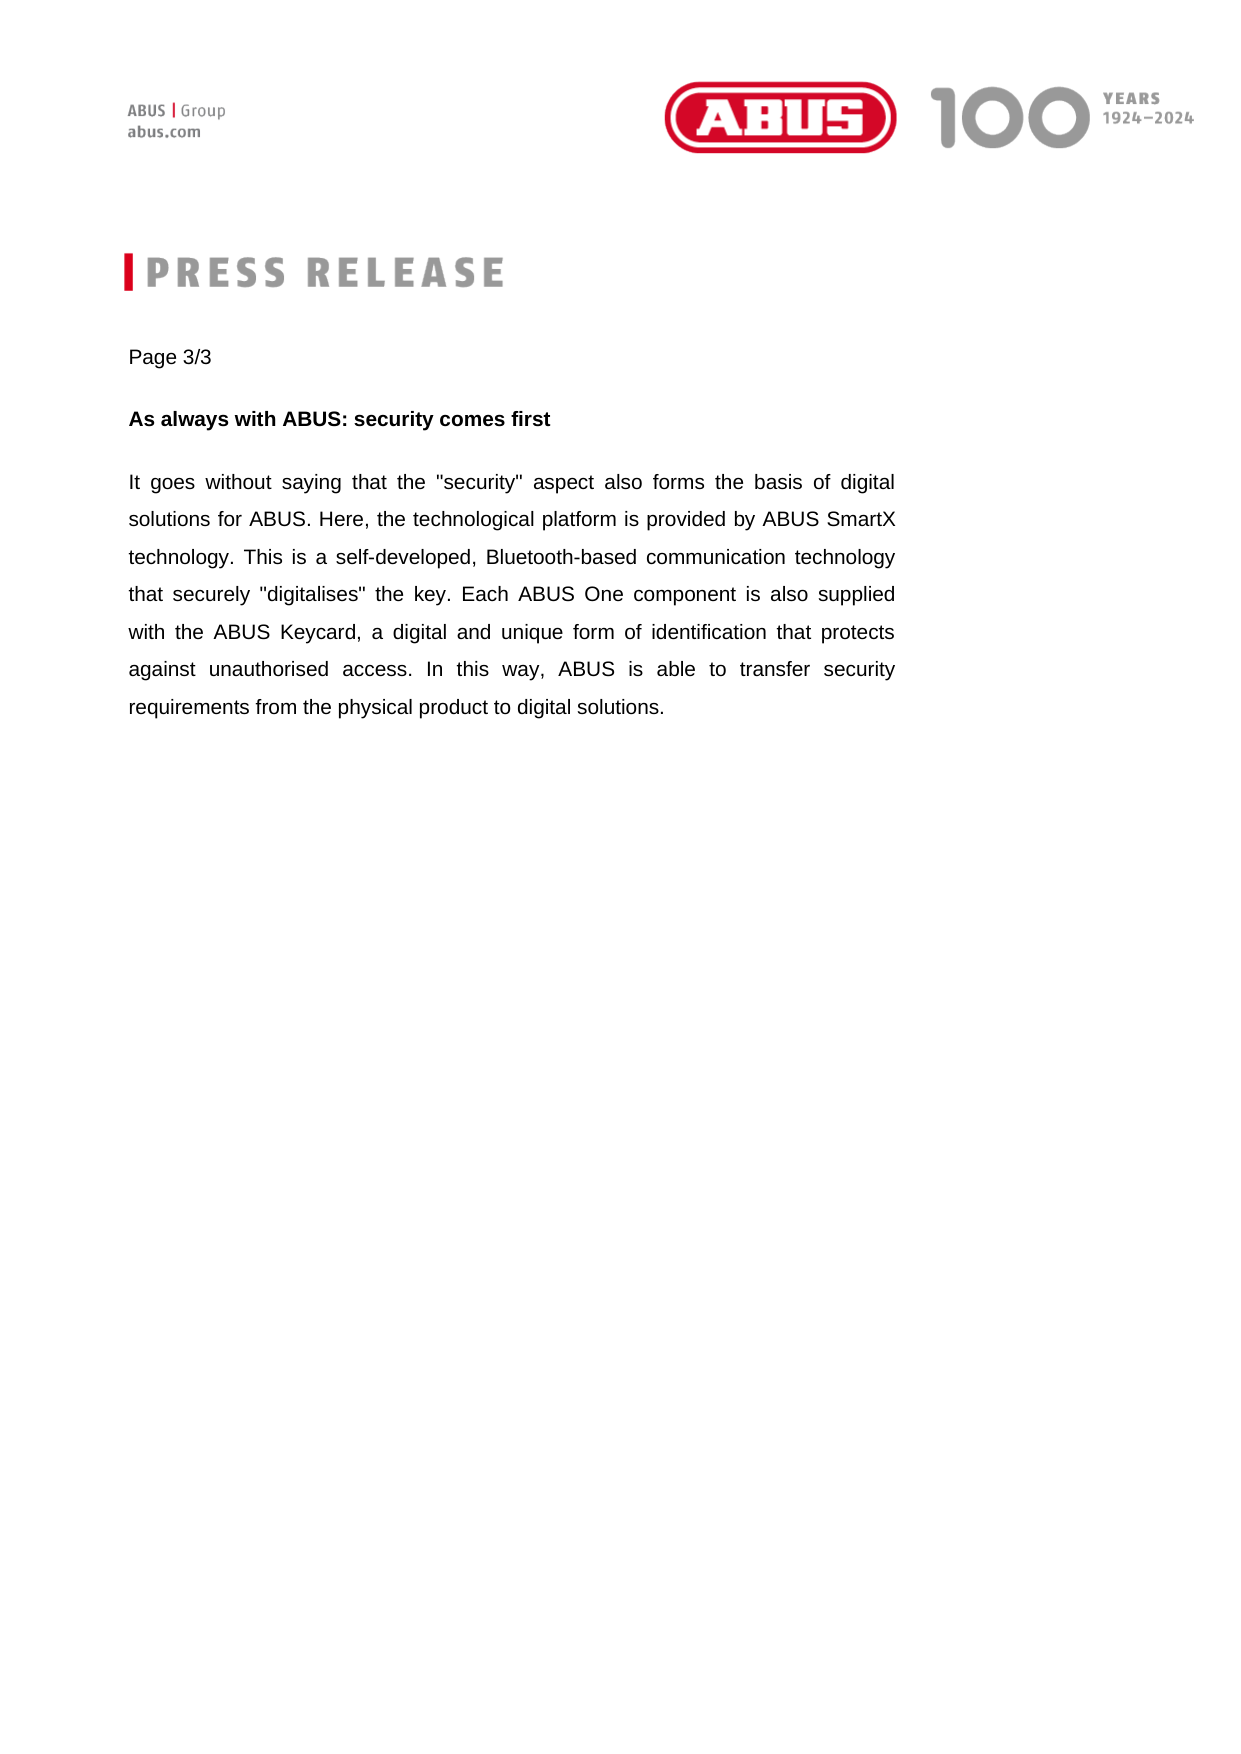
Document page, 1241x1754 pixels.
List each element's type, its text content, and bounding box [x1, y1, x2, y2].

text As always with ABUS: security comes first [128, 393, 897, 431]
text Page 3/3 [128, 331, 897, 368]
picture [0, 6, 1241, 331]
text It goes without saying that the "security" aspect also forms the basis of digital solutions for ABUS. Here, the technological platform is provided by ABUS SmartX technology. This is a self-developed, Bluetooth-based communication technology that securely "digitalises" the key. Each ABUS One component is also supplied with the ABUS Keycard, a digital and unique form of identification that protects against unauthorised access. In this way, ABUS is able to transfer security requirements from the physical product to digital solutions. [128, 456, 897, 718]
